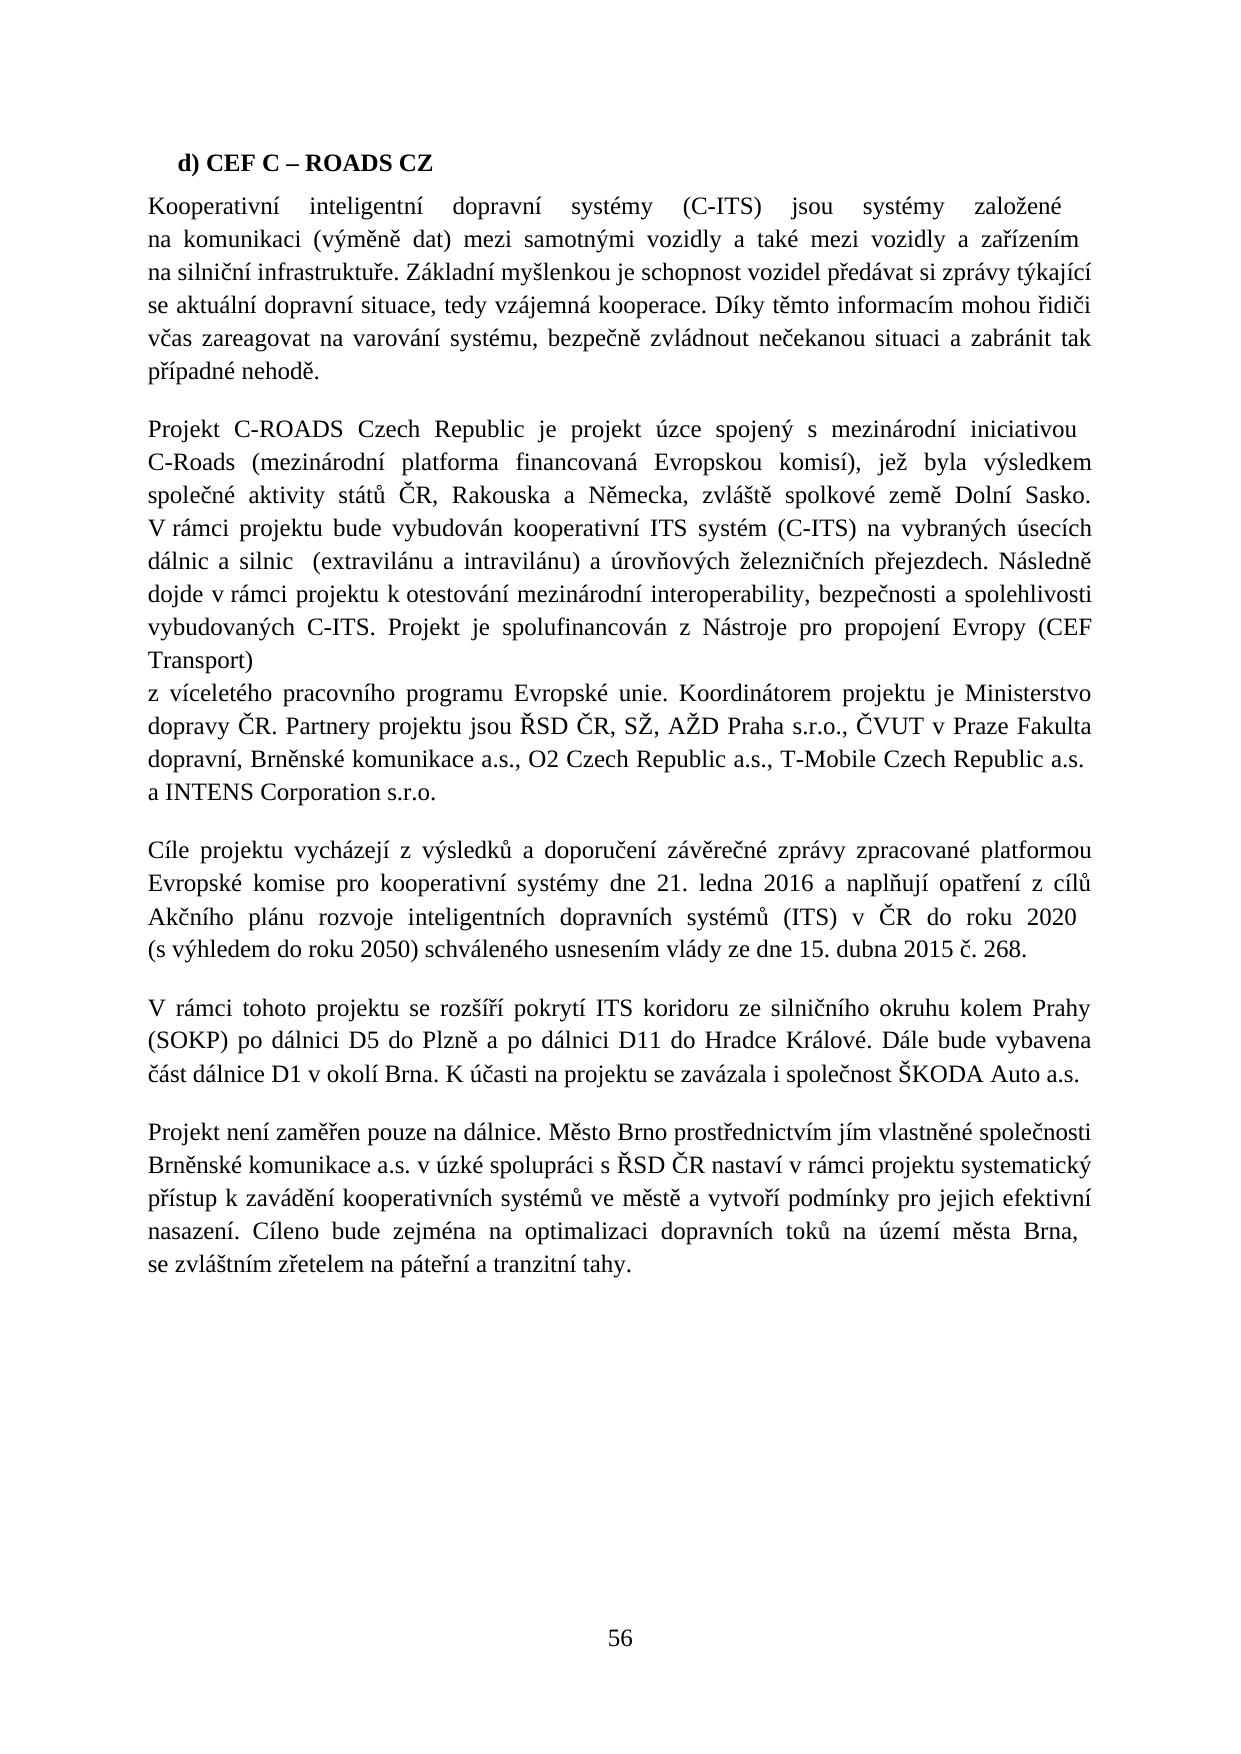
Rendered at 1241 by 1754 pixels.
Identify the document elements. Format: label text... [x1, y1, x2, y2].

text Projekt není zaměřen pouze na dálnice. Město Brno prostřednictvím jím vlastněné společnosti Brněnské komunikace a.s. v úzké spolupráci s ŘSD ČR nastaví v rámci projektu systematický přístup k zavádění kooperativních systémů ve městě a vytvoří podmínky pro jejich efektivní nasazení. Cíleno bude zejména na optimalizaci dopravních toků na území města Brna, se zvláštním zřetelem na páteřní a tranzitní tahy. [148, 1117, 1093, 1277]
text Kooperativní inteligentní dopravní systémy (C-ITS) jsou systémy založené na komunikaci (výměně dat) mezi samotnými vozidly a také mezi vozidly a zařízením na silniční infrastruktuře. Základní myšlenkou je schopnost vozidel předávat si zprávy týkající se aktuální dopravní situace, tedy vzájemná kooperace. Díky těmto informacím mohou řidiči včas zareagovat na varování systému, bezpečně zvládnout nečekanou situaci a zabránit tak případné nehodě. [148, 191, 1093, 385]
text Cíle projektu vycházejí z výsledků a doporučení závěrečné zprávy zpracované platformou Evropské komise pro kooperativní systémy dne 21. ledna 2016 a naplňují opatření z cílů Akčního plánu rozvoje inteligentních dopravních systémů (ITS) v ČR do roku 2020 (s výhledem do roku 2050) schváleného usnesením vlády ze dne 15. dubna 2015 č. 268. [148, 836, 1093, 963]
text Projekt C-ROADS Czech Republic je projekt úzce spojený s mezinárodní iniciativou C-Roads (mezinárodní platforma financovaná Evropskou komisí), jež byla výsledkem společné aktivity států ČR, Rakouska a Německa, zvláště spolkové země Dolní Sasko. V rámci projektu bude vybudován kooperativní ITS systém (C-ITS) na vybraných úsecích dálnic a silnic (extravilánu a intravilánu) a úrovňových železničních přejezdech. Následně dojde v rámci projektu k otestování mezinárodní interoperability, bezpečnosti a spolehlivosti vybudovaných C-ITS. Projekt je spolufinancován z Nástroje pro propojení Evropy (CEF Transport) z víceletého pracovního programu Evropské unie. Koordinátorem projektu je Ministerstvo dopravy ČR. Partnery projektu jsou ŘSD ČR, SŽ, AŽD Praha s.r.o., ČVUT v Praze Fakulta dopravní, Brněnské komunikace a.s., O2 Czech Republic a.s., T-Mobile Czech Republic a.s. a INTENS Corporation s.r.o. [148, 414, 1093, 806]
text V rámci tohoto projektu se rozšíří pokrytí ITS koridoru ze silničního okruhu kolem Prahy (SOKP) po dálnici D5 do Plzně a po dálnici D11 do Hradce Králové. Dále bude vybavena část dálnice D1 v okolí Brna. K účasti na projektu se zavázala i společnost ŠKODA Auto a.s. [148, 993, 1093, 1087]
subtitle d) CEF C – ROADS CZ [148, 148, 1093, 176]
